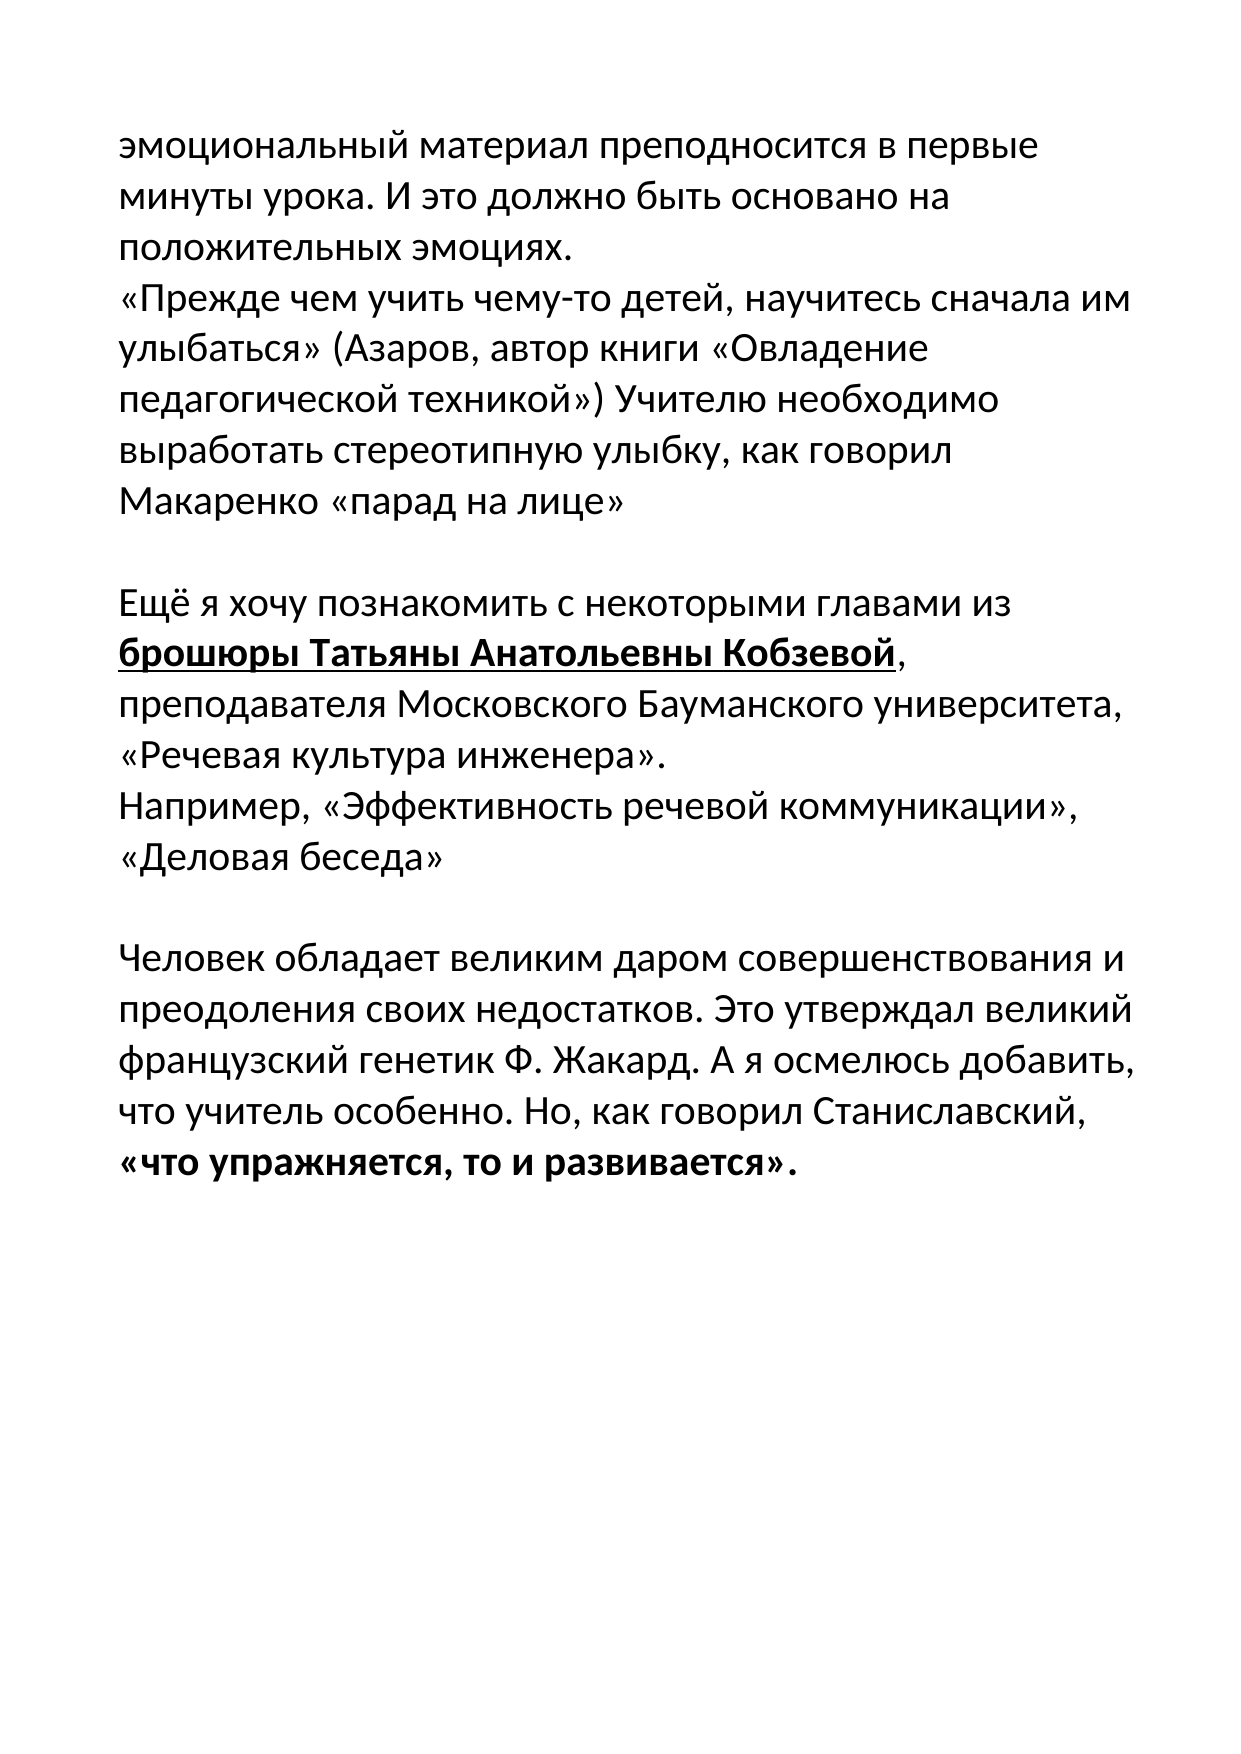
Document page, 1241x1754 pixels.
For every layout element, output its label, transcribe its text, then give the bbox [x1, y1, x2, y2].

text «Прежде чем учить чему-то детей, научитесь сначала им улыбаться» (Азаров, автор книги «Овладение педагогической техникой») Учителю необходимо выработать стереотипную улыбку, как говорил Макаренко «парад на лице» [118, 271, 1152, 525]
text Например, «Эффективность речевой коммуникации», «Деловая беседа» [118, 779, 1152, 881]
text Человек обладает великим даром совершенствования и преодоления своих недостатков. Это утверждал великий французский генетик Ф. Жакард. А я осмелюсь добавить, что учитель особенно. Но, как говорил Станиславский, «что упражняется, то и развивается». [118, 931, 1152, 1186]
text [118, 118, 1152, 271]
text Ещё я хочу познакомить с некоторыми главами из брошюры Татьяны Анатольевны Кобзевой, преподавателя Московского Бауманского университета, «Речевая культура инженера». [118, 576, 1152, 779]
